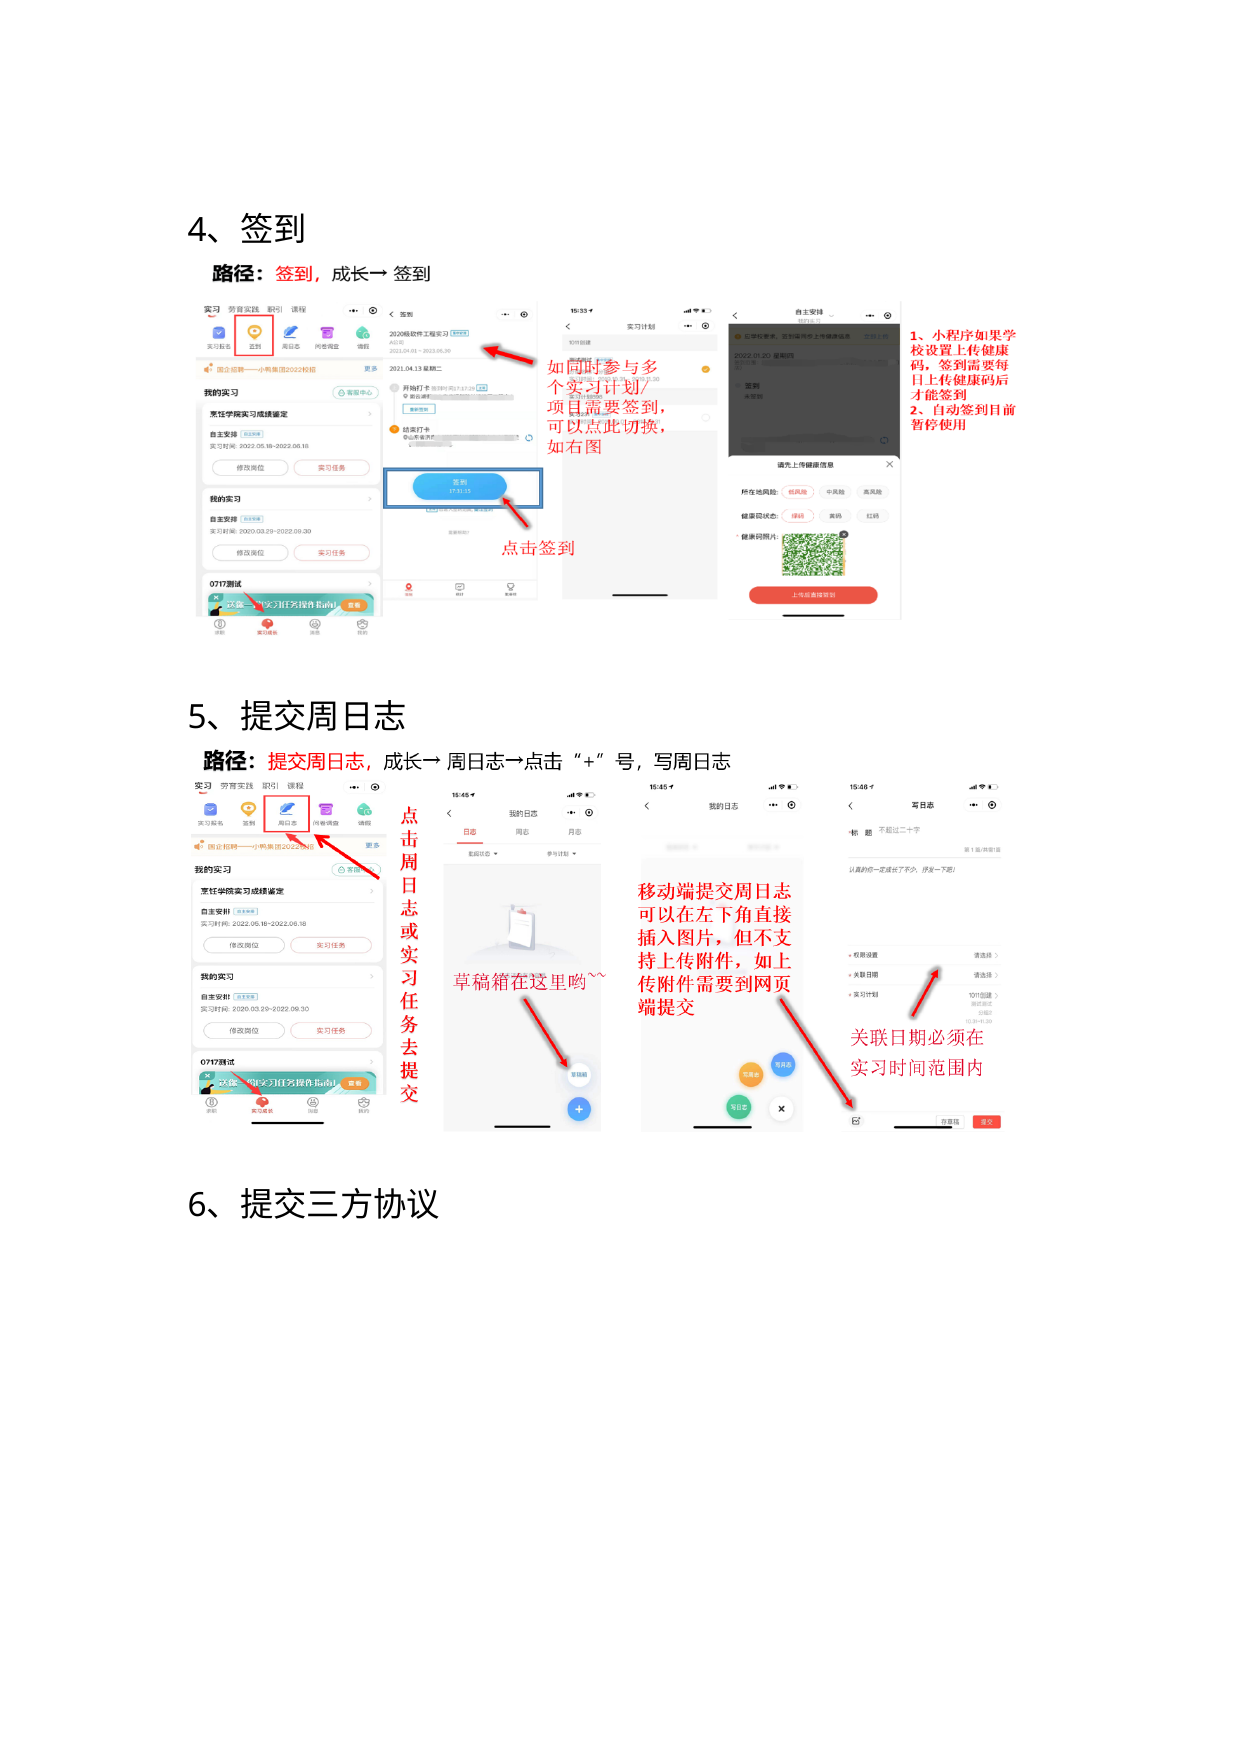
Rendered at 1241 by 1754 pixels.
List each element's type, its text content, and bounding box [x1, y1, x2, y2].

list 提交周日志 [187, 682, 1053, 747]
list 提交三方协议 [187, 1169, 1053, 1234]
picture [187, 259, 1029, 643]
picture [187, 747, 1036, 1133]
list 4、签到 [187, 194, 1053, 259]
